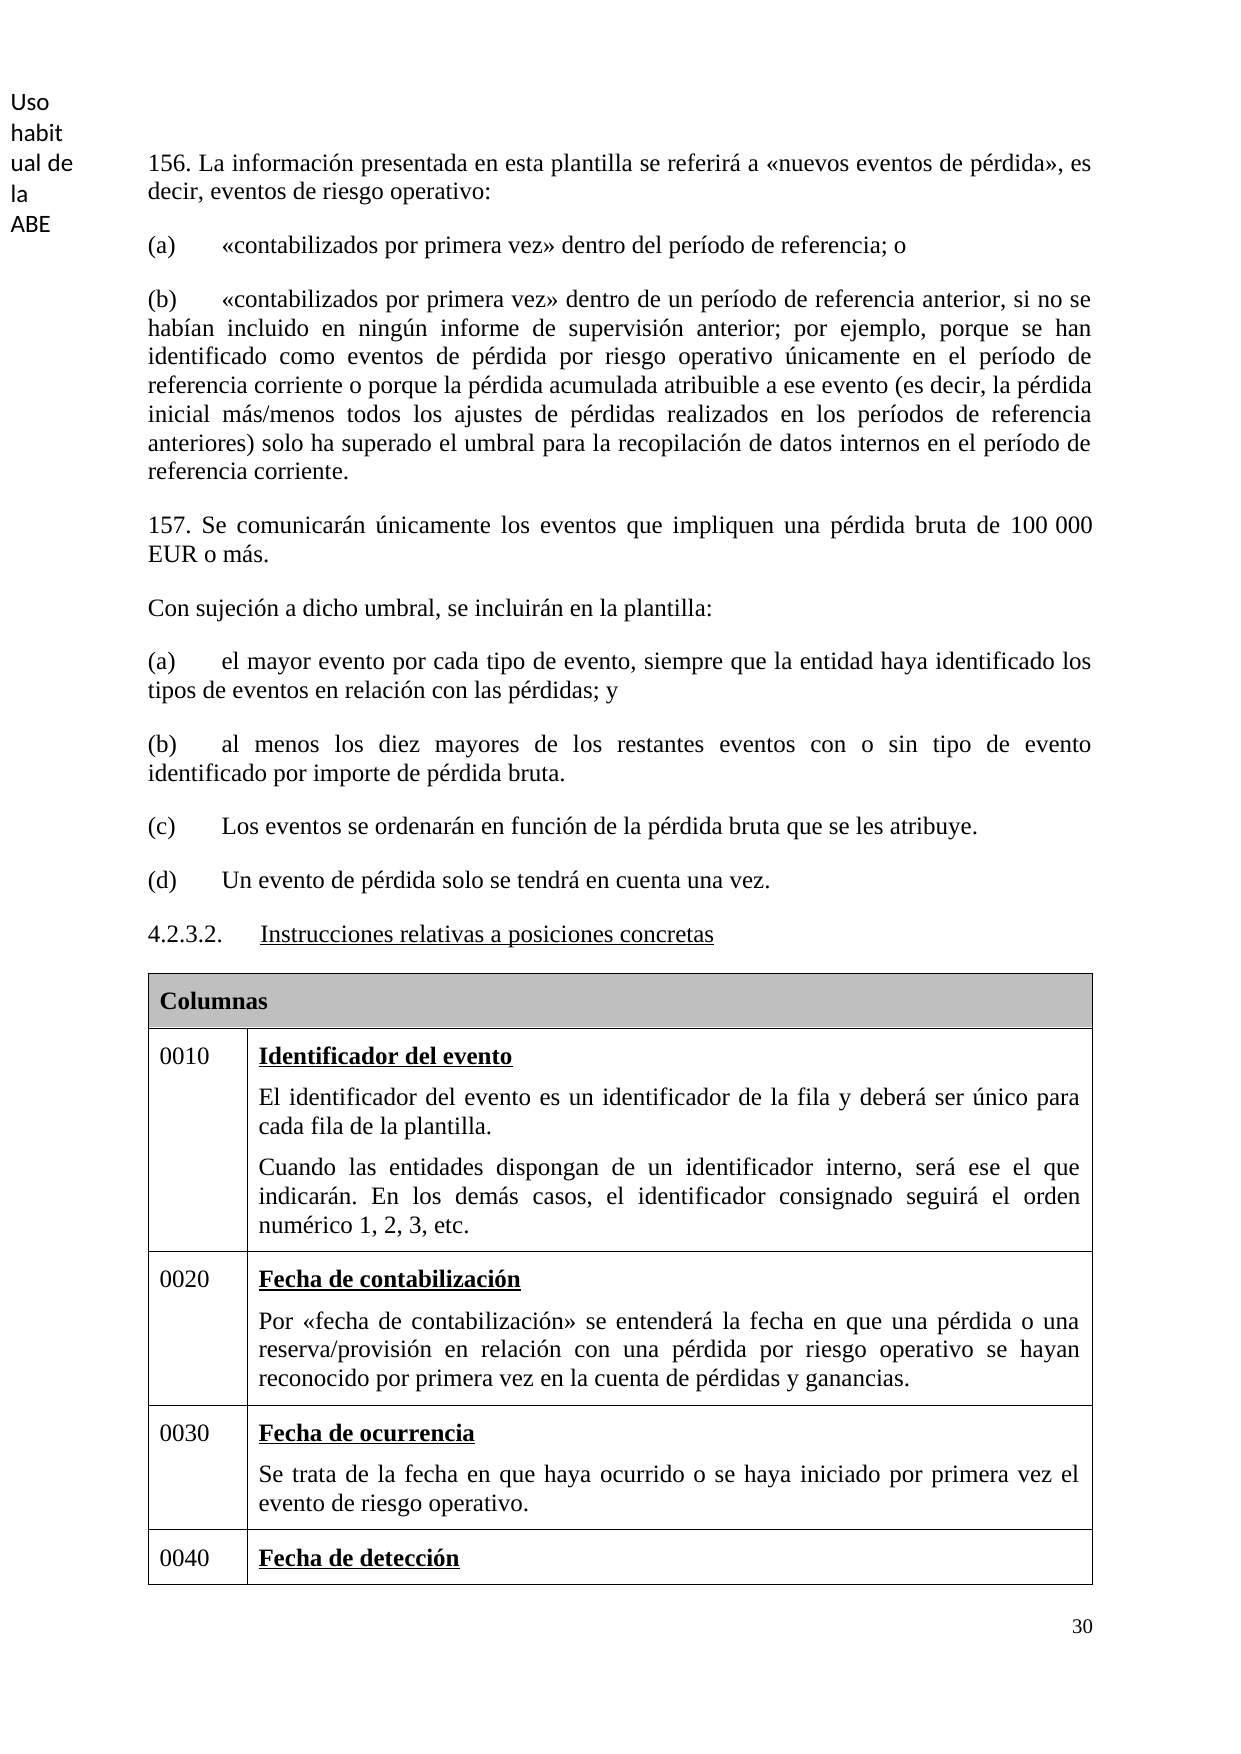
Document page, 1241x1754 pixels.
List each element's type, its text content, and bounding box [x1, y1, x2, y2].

list Un evento de pérdida solo se tendrá en cuenta una vez. [148, 865, 1093, 894]
table_cell 0020 [149, 1252, 247, 1404]
table_cell Fecha de ocurrencia Se trata de la fecha en que haya ocurrido o se haya iniciado por primera vez el evento de riesgo operativo. [248, 1406, 1092, 1529]
list Con sujeción a dicho umbral, se incluirán en la plantilla: [148, 593, 1093, 621]
table_header Columnas [149, 974, 1092, 1027]
table_cell 0040 [149, 1530, 247, 1584]
table_cell 0010 [149, 1029, 247, 1251]
table_cell Identificador del evento El identificador del evento es un identificador de la fila y deberá ser único para cada fila de la plantilla. Cuando las entidades dispongan de un identificador interno, será ese el que indicarán. En los demás casos, el identificador consignado seguirá el orden numérico 1, 2, 3, etc. [248, 1029, 1092, 1251]
list «contabilizados por primera vez» dentro del período de referencia; o [148, 230, 1093, 259]
list Instrucciones relativas a posiciones concretas [148, 919, 1093, 948]
list Los eventos se ordenarán en función de la pérdida bruta que se les atribuye. [148, 811, 1093, 840]
table_cell Fecha de contabilización Por «fecha de contabilización» se entenderá la fecha en que una pérdida o una reserva/provisión en relación con una pérdida por riesgo operativo se hayan reconocido por primera vez en la cuenta de pérdidas y ganancias. [248, 1252, 1092, 1404]
list el mayor evento por cada tipo de evento, siempre que la entidad haya identificado los tipos de eventos en relación con las pérdidas; y [148, 646, 1093, 704]
list «contabilizados por primera vez» dentro de un período de referencia anterior, si no se habían incluido en ningún informe de supervisión anterior; por ejemplo, porque se han identificado como eventos de pérdida por riesgo operativo únicamente en el período de referencia corriente o porque la pérdida acumulada atribuible a ese evento (es decir, la pérdida inicial más/menos todos los ajustes de pérdidas realizados en los períodos de referencia anteriores) solo ha superado el umbral para la recopilación de datos internos en el período de referencia corriente. [148, 284, 1093, 485]
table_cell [248, 1530, 1092, 1584]
list al menos los diez mayores de los restantes eventos con o sin tipo de evento identificado por importe de pérdida bruta. [148, 729, 1093, 786]
table_cell 0030 [149, 1406, 247, 1529]
